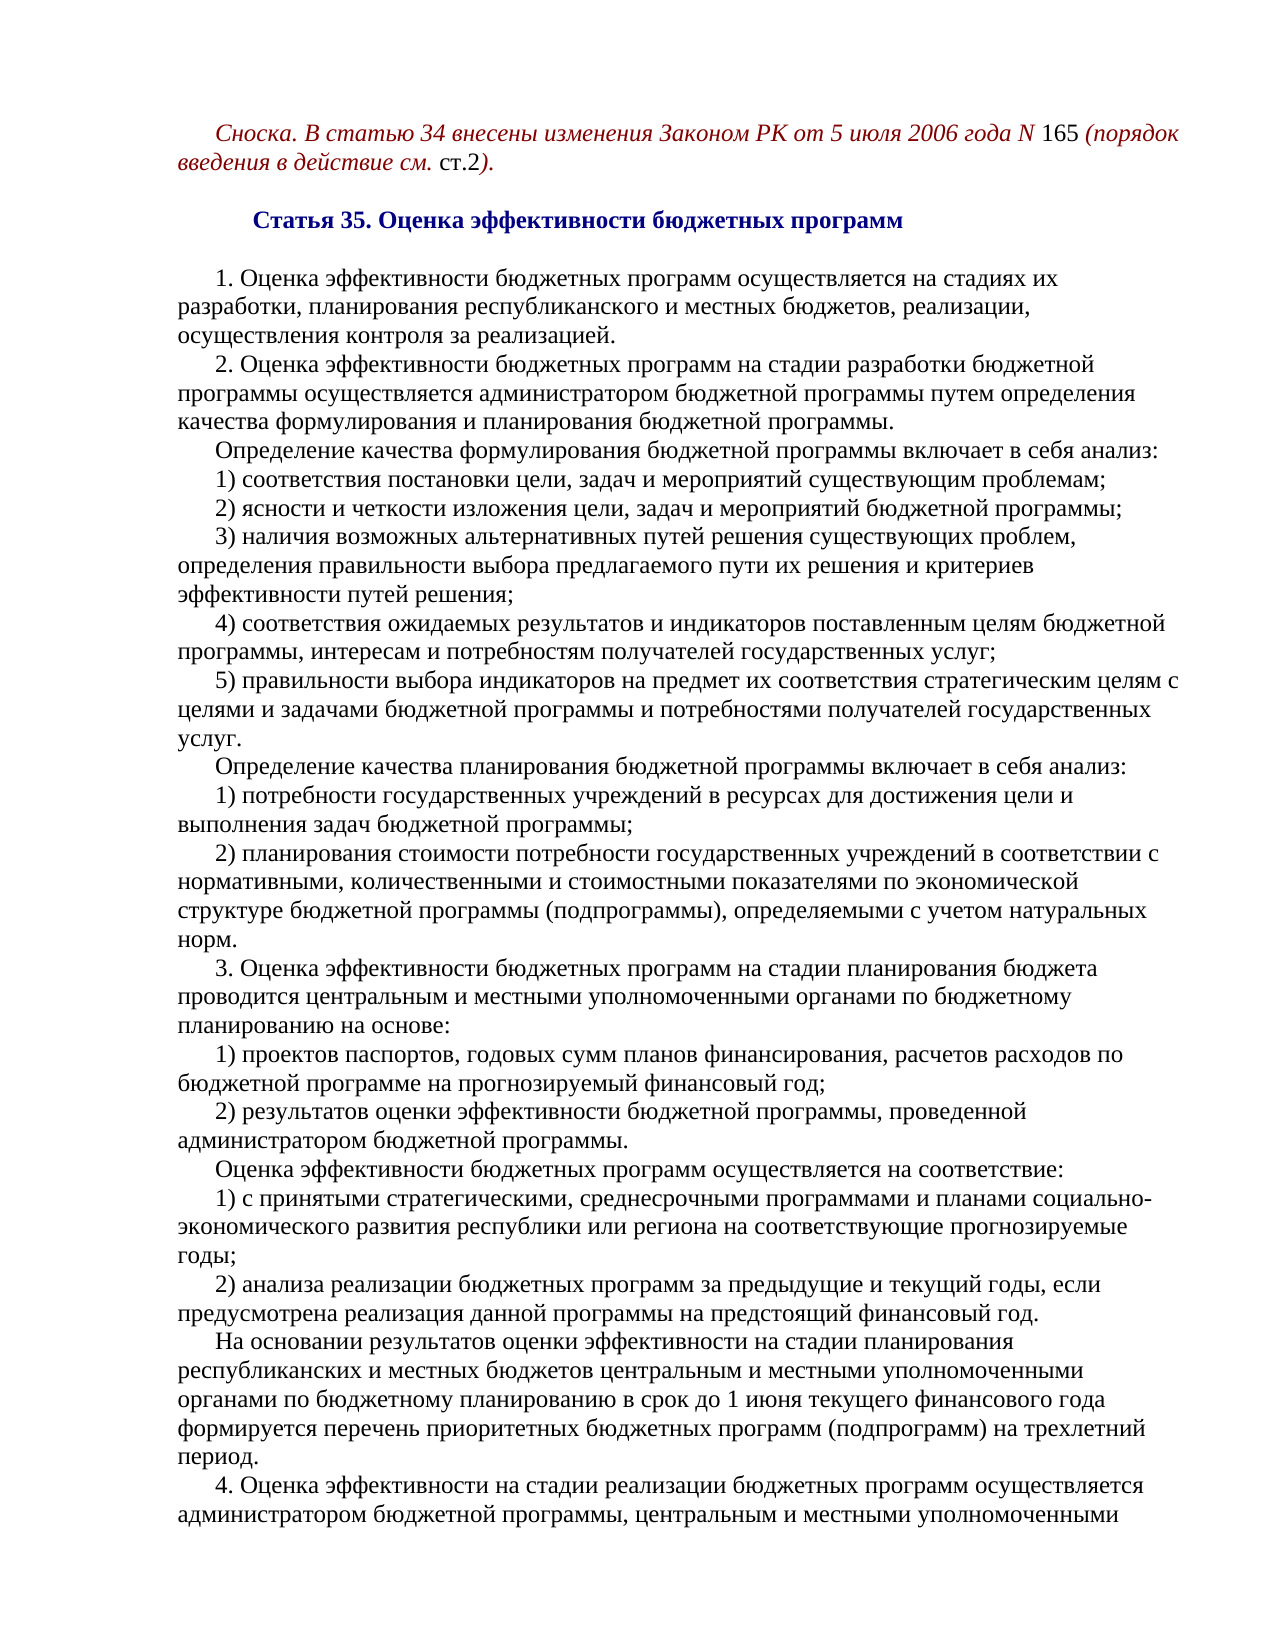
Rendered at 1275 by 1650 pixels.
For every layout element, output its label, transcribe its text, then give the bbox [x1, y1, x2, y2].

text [177, 118, 1186, 176]
text Статья 35. Оценка эффективности бюджетных программ [177, 205, 1186, 233]
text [177, 263, 1186, 1528]
